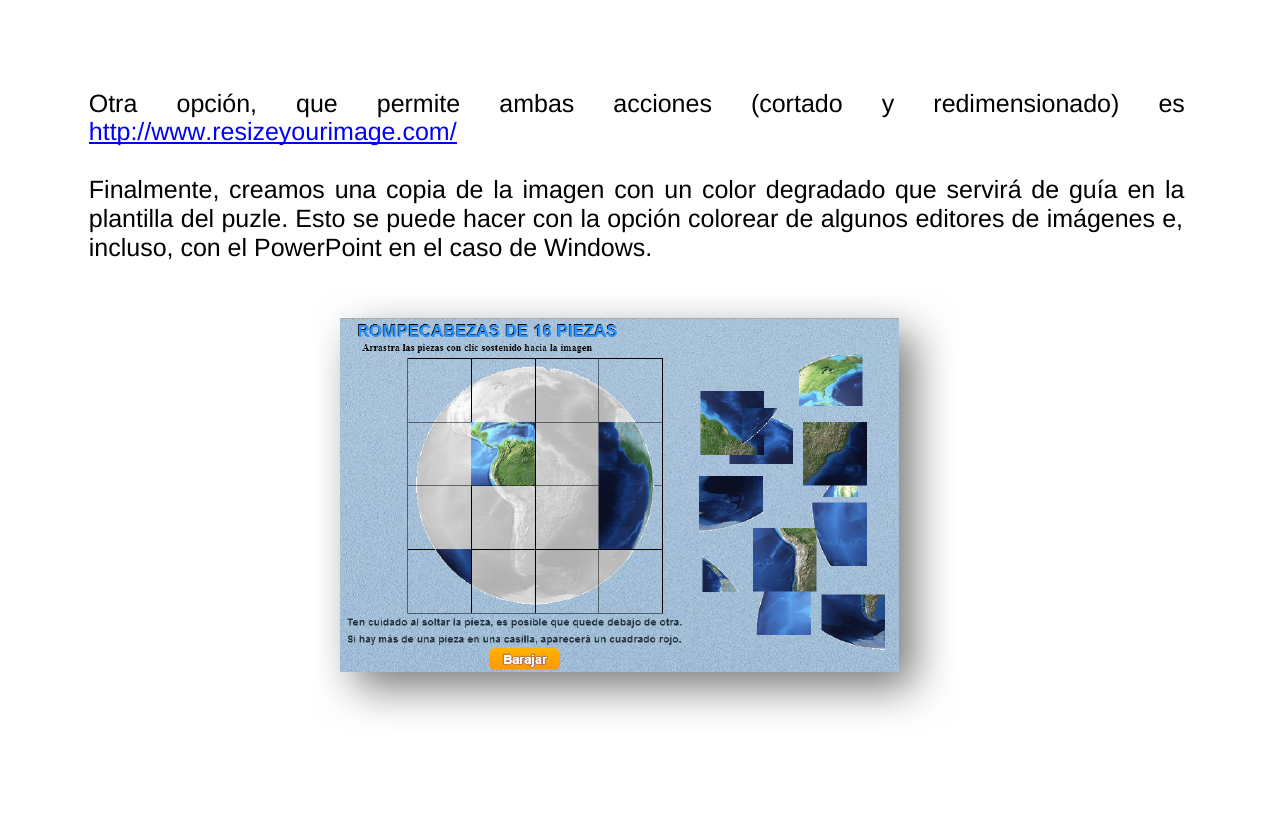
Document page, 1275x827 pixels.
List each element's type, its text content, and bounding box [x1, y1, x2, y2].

text Otra opción, que permite ambas acciones (cortado y redimensionado) es http://www.resizeyourimage.com/ [89, 89, 1186, 146]
picture [340, 318, 899, 672]
text Finalmente, creamos una copia de la imagen con un color degradado que servirá de guía en la plantilla del puzle. Esto se puede hacer con la opción colorear de algunos editores de imágenes e, incluso, con el PowerPoint en el caso de Windows. [89, 175, 1186, 262]
